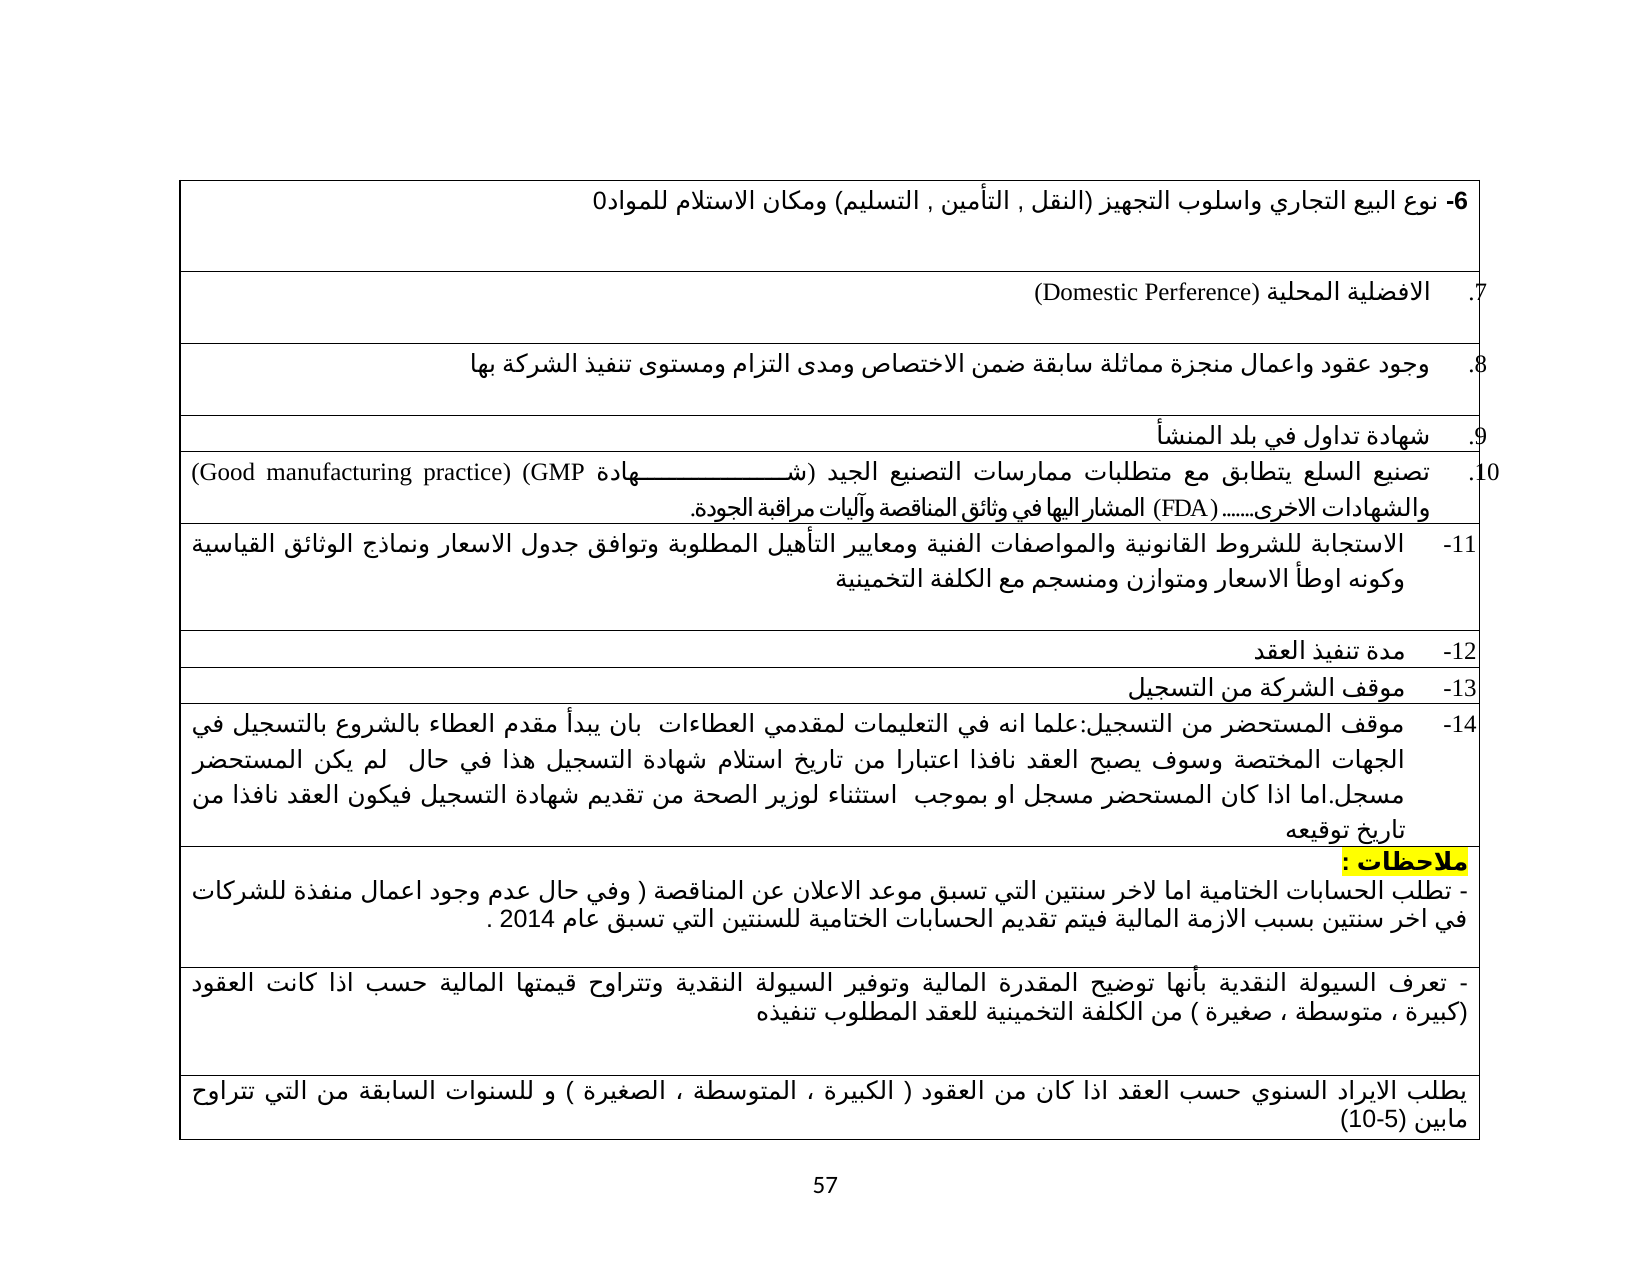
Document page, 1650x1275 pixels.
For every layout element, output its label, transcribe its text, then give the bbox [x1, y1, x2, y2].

table_cell مدة تنفيذ العقد [181, 631, 1479, 667]
table_cell 6- نوع البيع التجاري واسلوب التجهيز (النقل , التأمين , التسليم) ومكان الاستلام للمواد0 [181, 181, 1479, 271]
table_cell موقف الشركة من التسجيل [181, 668, 1479, 703]
table_cell شهادة تداول في بلد المنشأ [181, 416, 1479, 451]
table_cell وجود عقود واعمال منجزة مماثلة سابقة ضمن الاختصاص ومدى التزام ومستوى تنفيذ الشركة بها [181, 344, 1479, 415]
table_cell يطلب الايراد السنوي حسب العقد اذا كان من العقود ( الكبيرة ، المتوسطة ، الصغيرة ) و للسنوات السابقة من التي تتراوح مابين (5-10) [181, 1076, 1479, 1139]
table_cell ملاحظات : - تطلب الحسابات الختامية اما لاخر سنتين التي تسبق موعد الاعلان عن المناقصة ( وفي حال عدم وجود اعمال منفذة للشركات في اخر سنتين بسبب الازمة المالية فيتم تقديم الحسابات الختامية للسنتين التي تسبق عام 2014 . [181, 847, 1479, 967]
table_cell الاستجابة للشروط القانونية والمواصفات الفنية ومعايير التأهيل المطلوبة وتوافق جدول الاسعار ونماذج الوثائق القياسية وكونه اوطأ الاسعار ومتوازن ومنسجم مع الكلفة التخمينية [181, 524, 1479, 630]
table_cell الافضلية المحلية (Domestic Perference) [181, 272, 1479, 343]
table_cell موقف المستحضر من التسجيل:علما انه في التعليمات لمقدمي العطاءات بان يبدأ مقدم العطاء بالشروع بالتسجيل في الجهات المختصة وسوف يصبح العقد نافذا اعتبارا من تاريخ استلام شهادة التسجيل هذا في حال لم يكن المستحضر مسجل.اما اذا كان المستحضر مسجل او بموجب استثناء لوزير الصحة من تقديم شهادة التسجيل فيكون العقد نافذا من تاريخ توقيعه [181, 704, 1479, 846]
table_cell - تعرف السيولة النقدية بأنها توضيح المقدرة المالية وتوفير السيولة النقدية وتتراوح قيمتها المالية حسب اذا كانت العقود (كبيرة ، متوسطة ، صغيرة ) من الكلفة التخمينية للعقد المطلوب تنفيذه [181, 968, 1479, 1074]
table_cell تصنيع السلع يتطابق مع متطلبات ممارسات التصنيع الجيد (شــــــــــــــــــــهادة GMP) (Good manufacturing practice) والشهادات الاخرى....... (FDA) المشار اليها في وثائق المناقصة وآليات مراقبة الجودة. [181, 452, 1479, 523]
